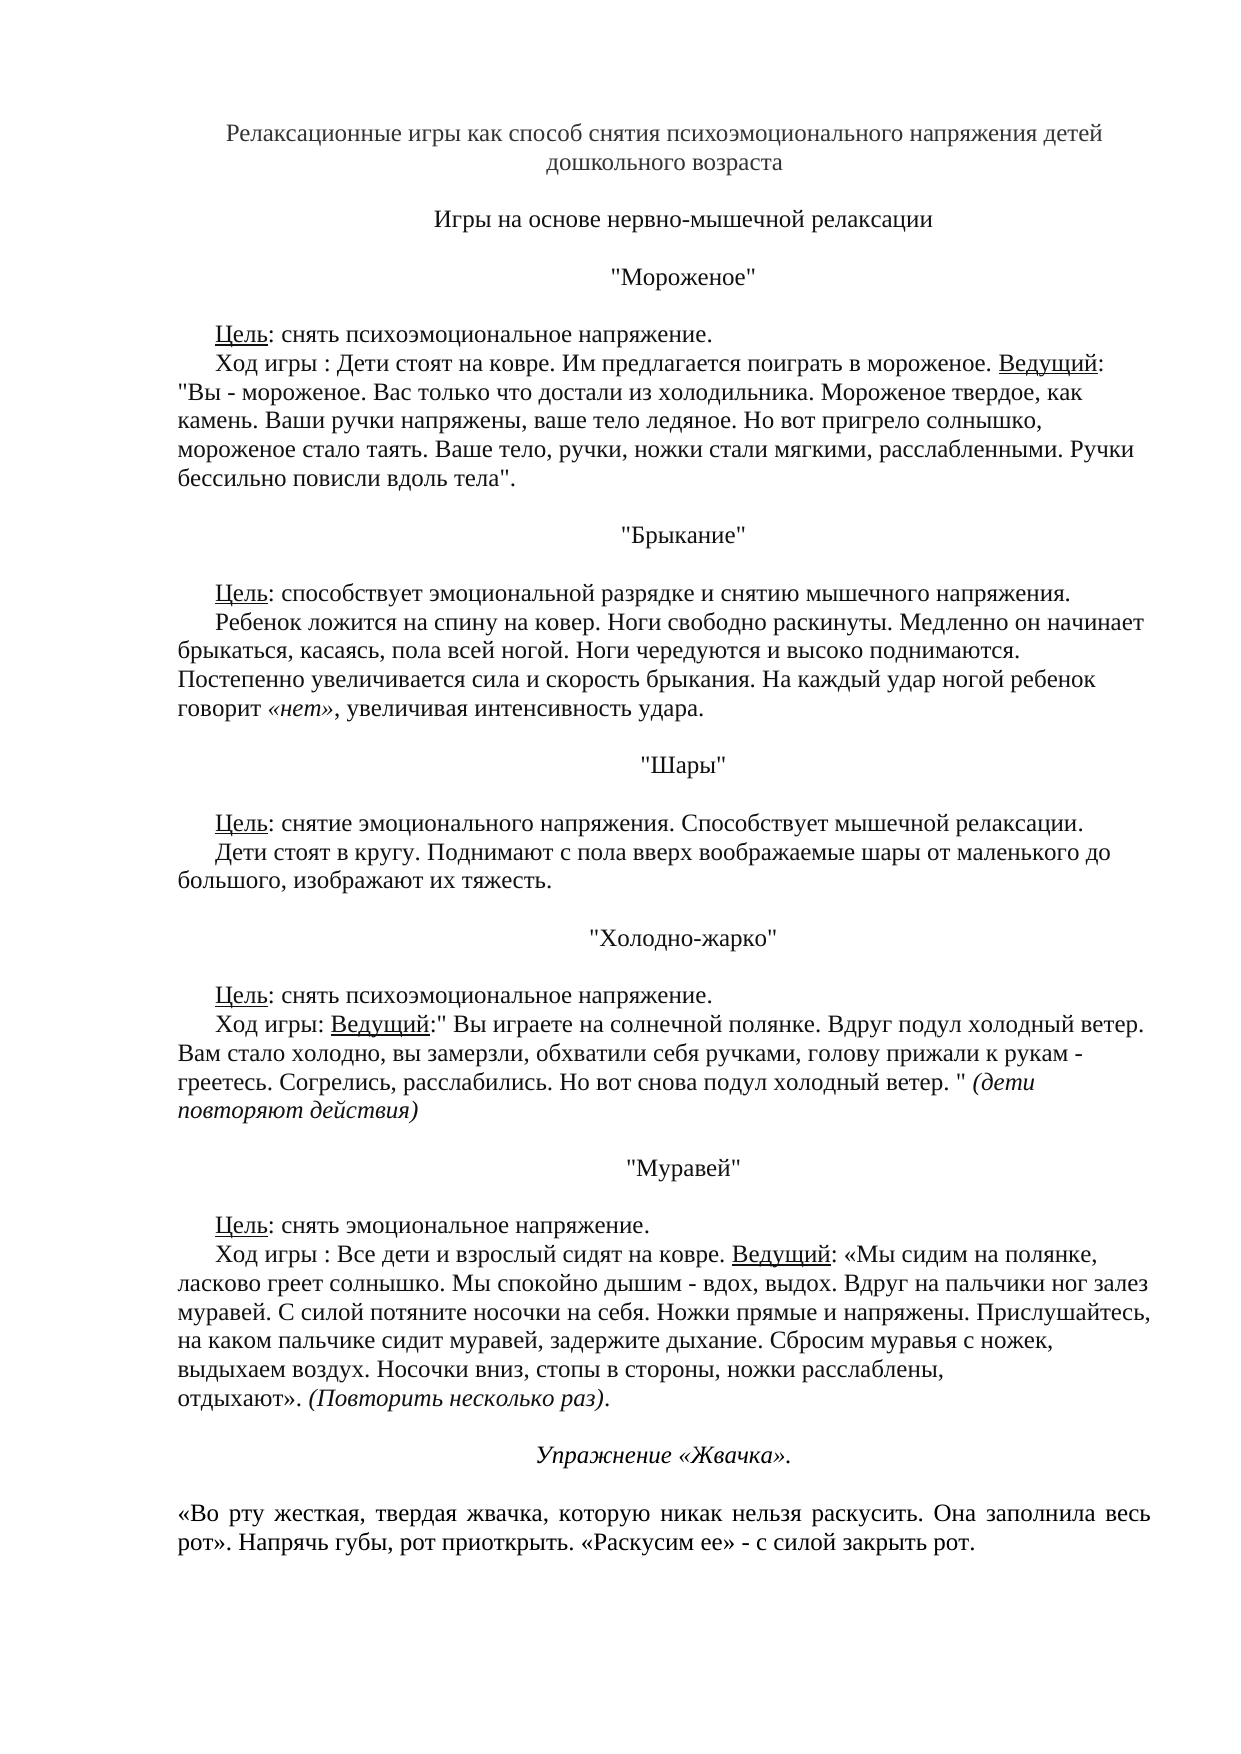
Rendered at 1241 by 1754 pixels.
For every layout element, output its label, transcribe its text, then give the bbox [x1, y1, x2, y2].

text Релаксационные игры как способ снятия психоэмоционального напряжения детей дошкольного возраста [177, 118, 1152, 176]
text Цель: снять психоэмоциональное напряжение. [177, 981, 1152, 1009]
text Цель: снять эмоциональное напряжение. [177, 1211, 1152, 1239]
text "Шары" [177, 751, 1152, 779]
text "Холодно-жарко" [177, 923, 1152, 952]
text Цель: способствует эмоциональной разрядке и снятию мышечного напряжения. [177, 578, 1152, 607]
text Цель: снятие эмоционального напряжения. Способствует мышечной релаксации. [177, 808, 1152, 837]
text Ход игры : Дети стоят на ковре. Им предлагается поиграть в мороженое. Ведущий: "Вы - мороженое. Вас только что достали из холодильника. Мороженое твердое, как камень. Ваши ручки напряжены, ваше тело ледяное. Но вот пригрело солнышко, мороженое стало таять. Ваше тело, ручки, ножки стали мягкими, расслабленными. Ручки бессильно повисли вдоль тела". [177, 348, 1152, 492]
text Цель: снять психоэмоциональное напряжение. [177, 319, 1152, 348]
text Дети стоят в кругу. Поднимают с пола вверх воображаемые шары от маленького до большого, изображают их тяжесть. [177, 837, 1152, 894]
text Упражнение «Жвачка». [177, 1441, 1152, 1469]
text «Во рту жесткая, твердая жвачка, которую никак нельзя раскусить. Она заполнила весь рот». Напрячь губы, рот приоткрыть. «Раскусим ее» - с силой закрыть рот. [177, 1498, 1152, 1556]
text "Мороженое" [177, 262, 1152, 291]
text "Брыкание" [177, 521, 1152, 549]
text "Муравей" [177, 1153, 1152, 1182]
text Ход игры: Ведущий:" Вы играете на солнечной полянке. Вдруг подул холодный ветер. Вам стало холодно, вы замерзли, обхватили себя ручками, голову прижали к рукам - греетесь. Согрелись, расслабились. Но вот снова подул холодный ветер. " (дети повторяют действия) [177, 1009, 1152, 1124]
text Ход игры : Все дети и взрослый сидят на ковре. Ведущий: «Мы сидим на полянке, ласково греет солнышко. Мы спокойно дышим - вдох, выдох. Вдруг на пальчики ног залез муравей. С силой потяните носочки на себя. Ножки прямые и напряжены. Прислушайтесь, на каком пальчике сидит муравей, задержите дыхание. Сбросим муравья с ножек, выдыхаем воздух. Носочки вниз, стопы в стороны, ножки расслаблены, отдыхают». (Повторить несколько раз). [177, 1239, 1152, 1412]
text Ребенок ложится на спину на ковер. Ноги свободно раскинуты. Медленно он начинает брыкаться, касаясь, пола всей ногой. Ноги чередуются и высоко поднимаются. Постепенно увеличивается сила и скорость брыкания. На каждый удар ногой ребенок говорит «нет», увеличивая интенсивность удара. [177, 607, 1152, 722]
text Игры на основе нервно-мышечной релаксации [177, 204, 1152, 233]
